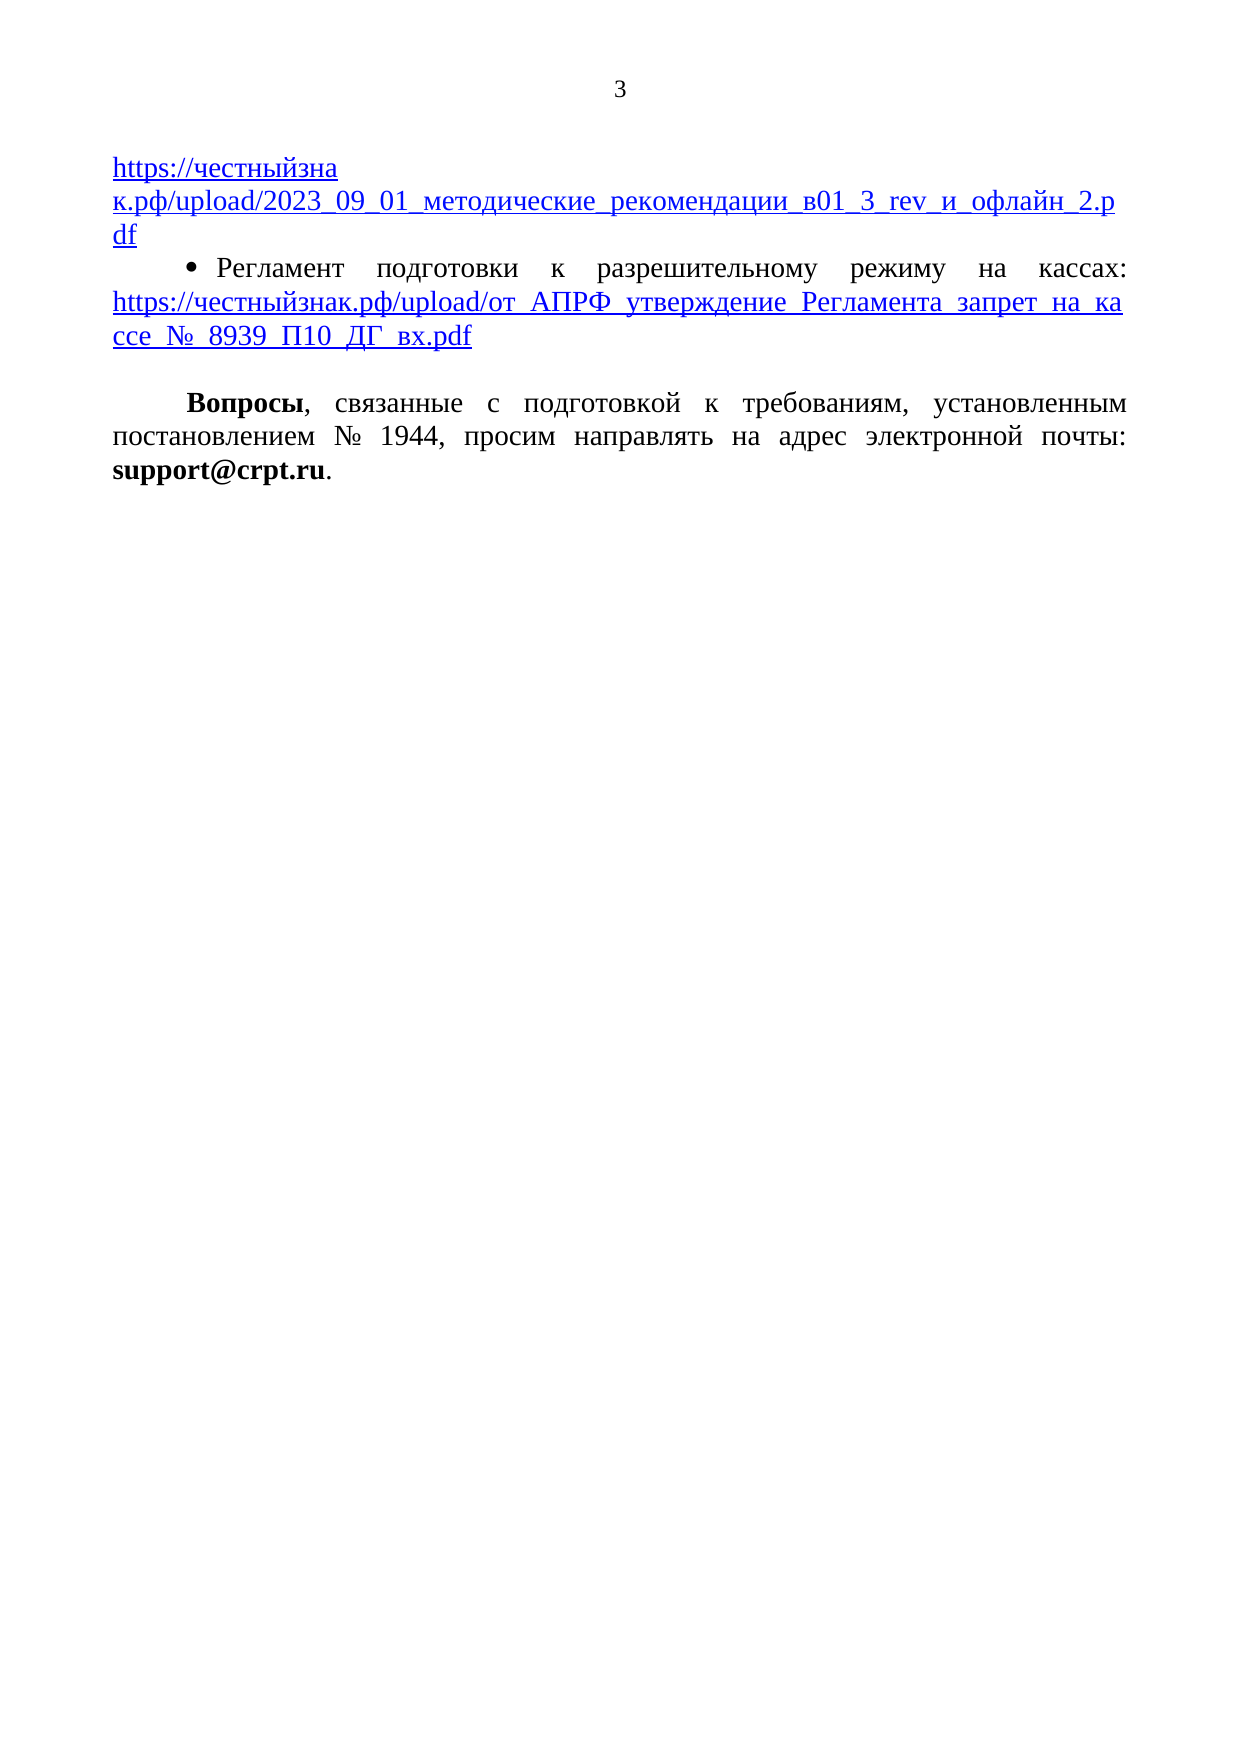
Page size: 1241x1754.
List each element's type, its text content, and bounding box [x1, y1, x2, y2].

list Регламент подготовки к разрешительному режиму на кассах: https://честныйзнак.рф/upload/от_АПРФ_утверждение_Регламента_запрет_на_кассе_№_8939_П10_ДГ_вх.pdf [112, 251, 1128, 351]
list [112, 150, 1128, 251]
text Вопросы, связанные с подготовкой к требованиям, установленным постановлением № 1944, просим направлять на адрес электронной почты: support@crpt.ru. [112, 385, 1128, 486]
